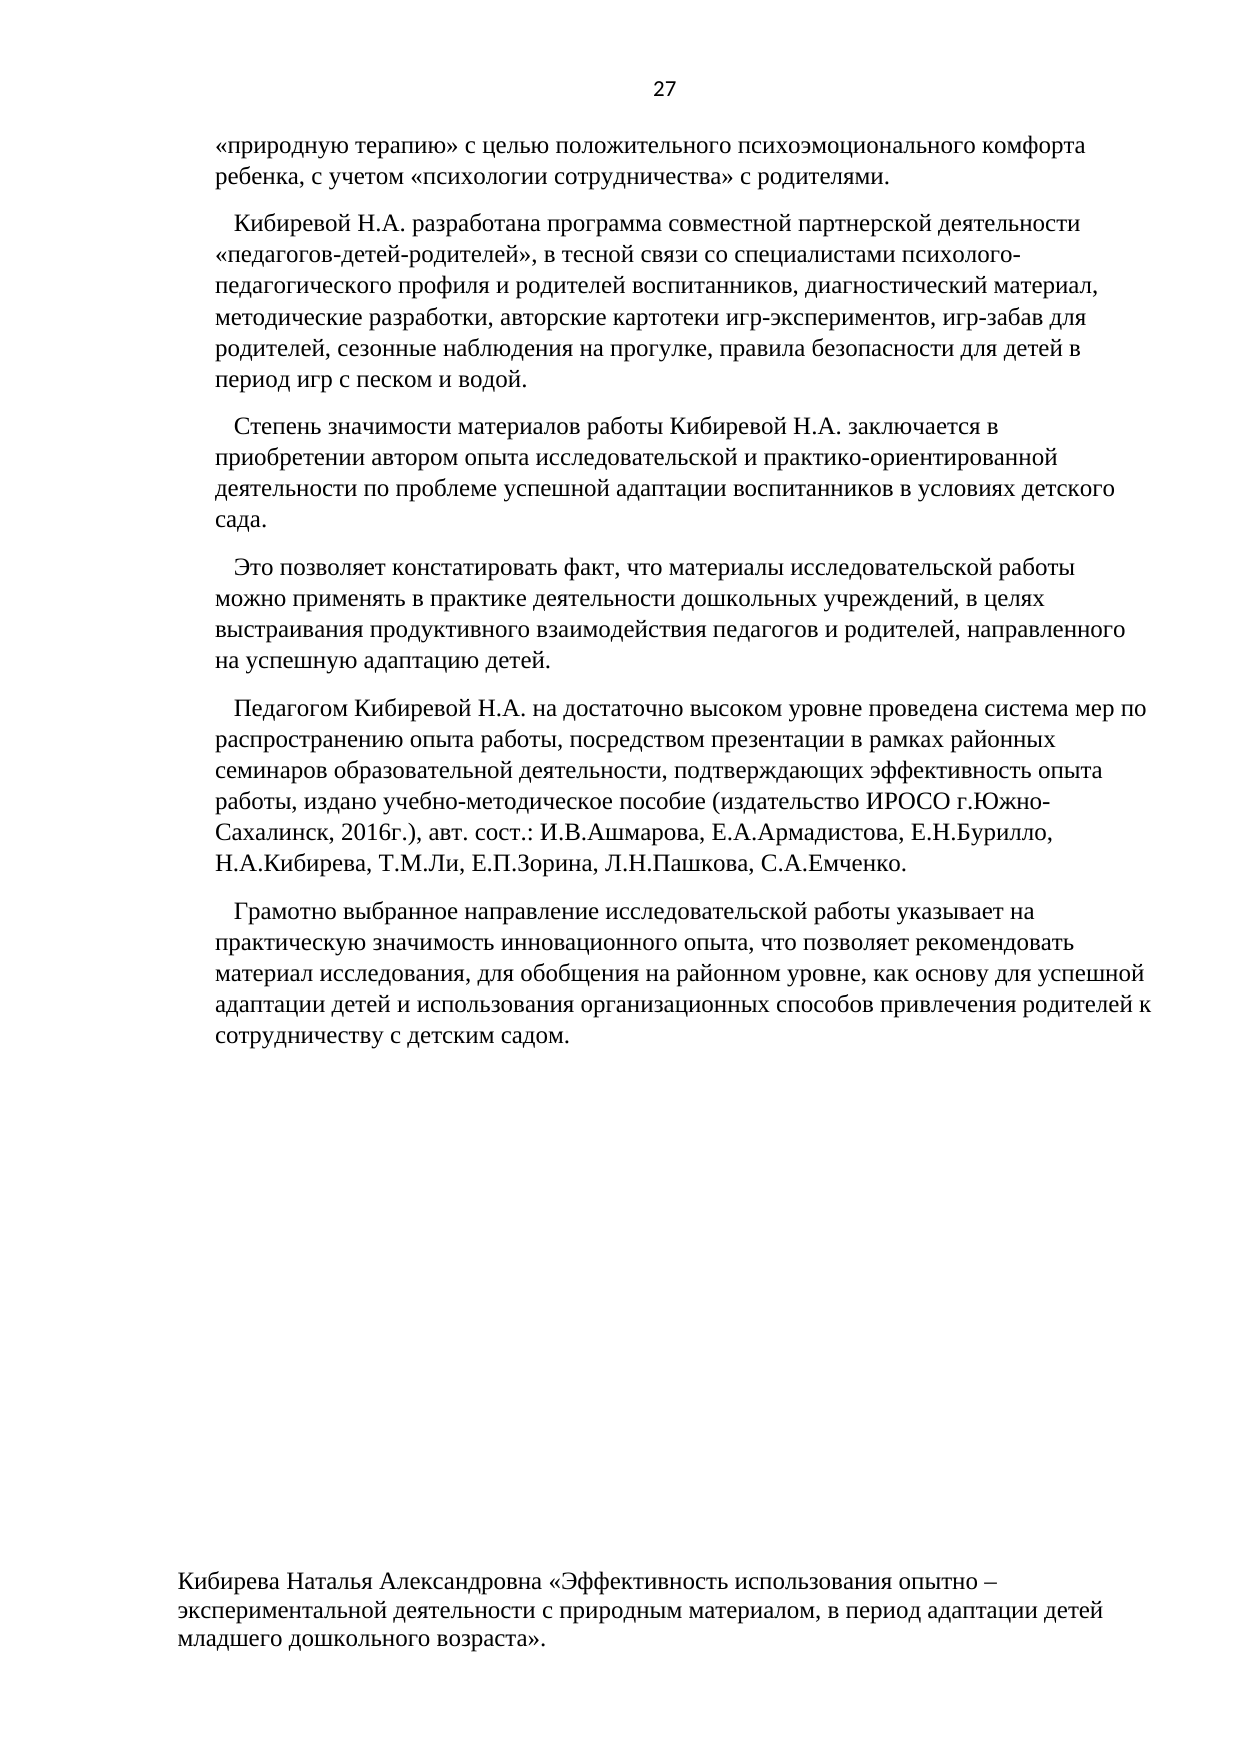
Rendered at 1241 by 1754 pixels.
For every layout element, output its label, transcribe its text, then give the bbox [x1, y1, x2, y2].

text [215, 130, 1152, 189]
text Педагогом Кибиревой Н.А. на достаточно высоком уровне проведена система мер по распространению опыта работы, посредством презентации в рамках районных семинаров образовательной деятельности, подтверждающих эффективность опыта работы, издано учебно-методическое пособие (издательство ИРОСО г.Южно-Сахалинск, 2016г.), авт. сост.: И.В.Ашмарова, Е.А.Армадистова, Е.Н.Бурилло, Н.А.Кибирева, Т.М.Ли, Е.П.Зорина, Л.Н.Пашкова, С.А.Емченко. [215, 693, 1152, 877]
text Степень значимости материалов работы Кибиревой Н.А. заключается в приобретении автором опыта исследовательской и практико-ориентированной деятельности по проблеме успешной адаптации воспитанников в условиях детского сада. [215, 411, 1152, 533]
text Кибиревой Н.А. разработана программа совместной партнерской деятельности «педагогов-детей-родителей», в тесной связи со специалистами психолого-педагогического профиля и родителей воспитанников, диагностический материал, методические разработки, авторские картотеки игр-экспериментов, игр-забав для родителей, сезонные наблюдения на прогулке, правила безопасности для детей в период игр с песком и водой. [215, 208, 1152, 392]
text Грамотно выбранное направление исследовательской работы указывает на практическую значимость инновационного опыта, что позволяет рекомендовать материал исследования, для обобщения на районном уровне, как основу для успешной адаптации детей и использования организационных способов привлечения родителей к сотрудничеству с детским садом. [215, 896, 1152, 1049]
text Это позволяет констатировать факт, что материалы исследовательской работы можно применять в практике деятельности дошкольных учреждений, в целях выстраивания продуктивного взаимодействия педагогов и родителей, направленного на успешную адаптацию детей. [215, 552, 1152, 674]
